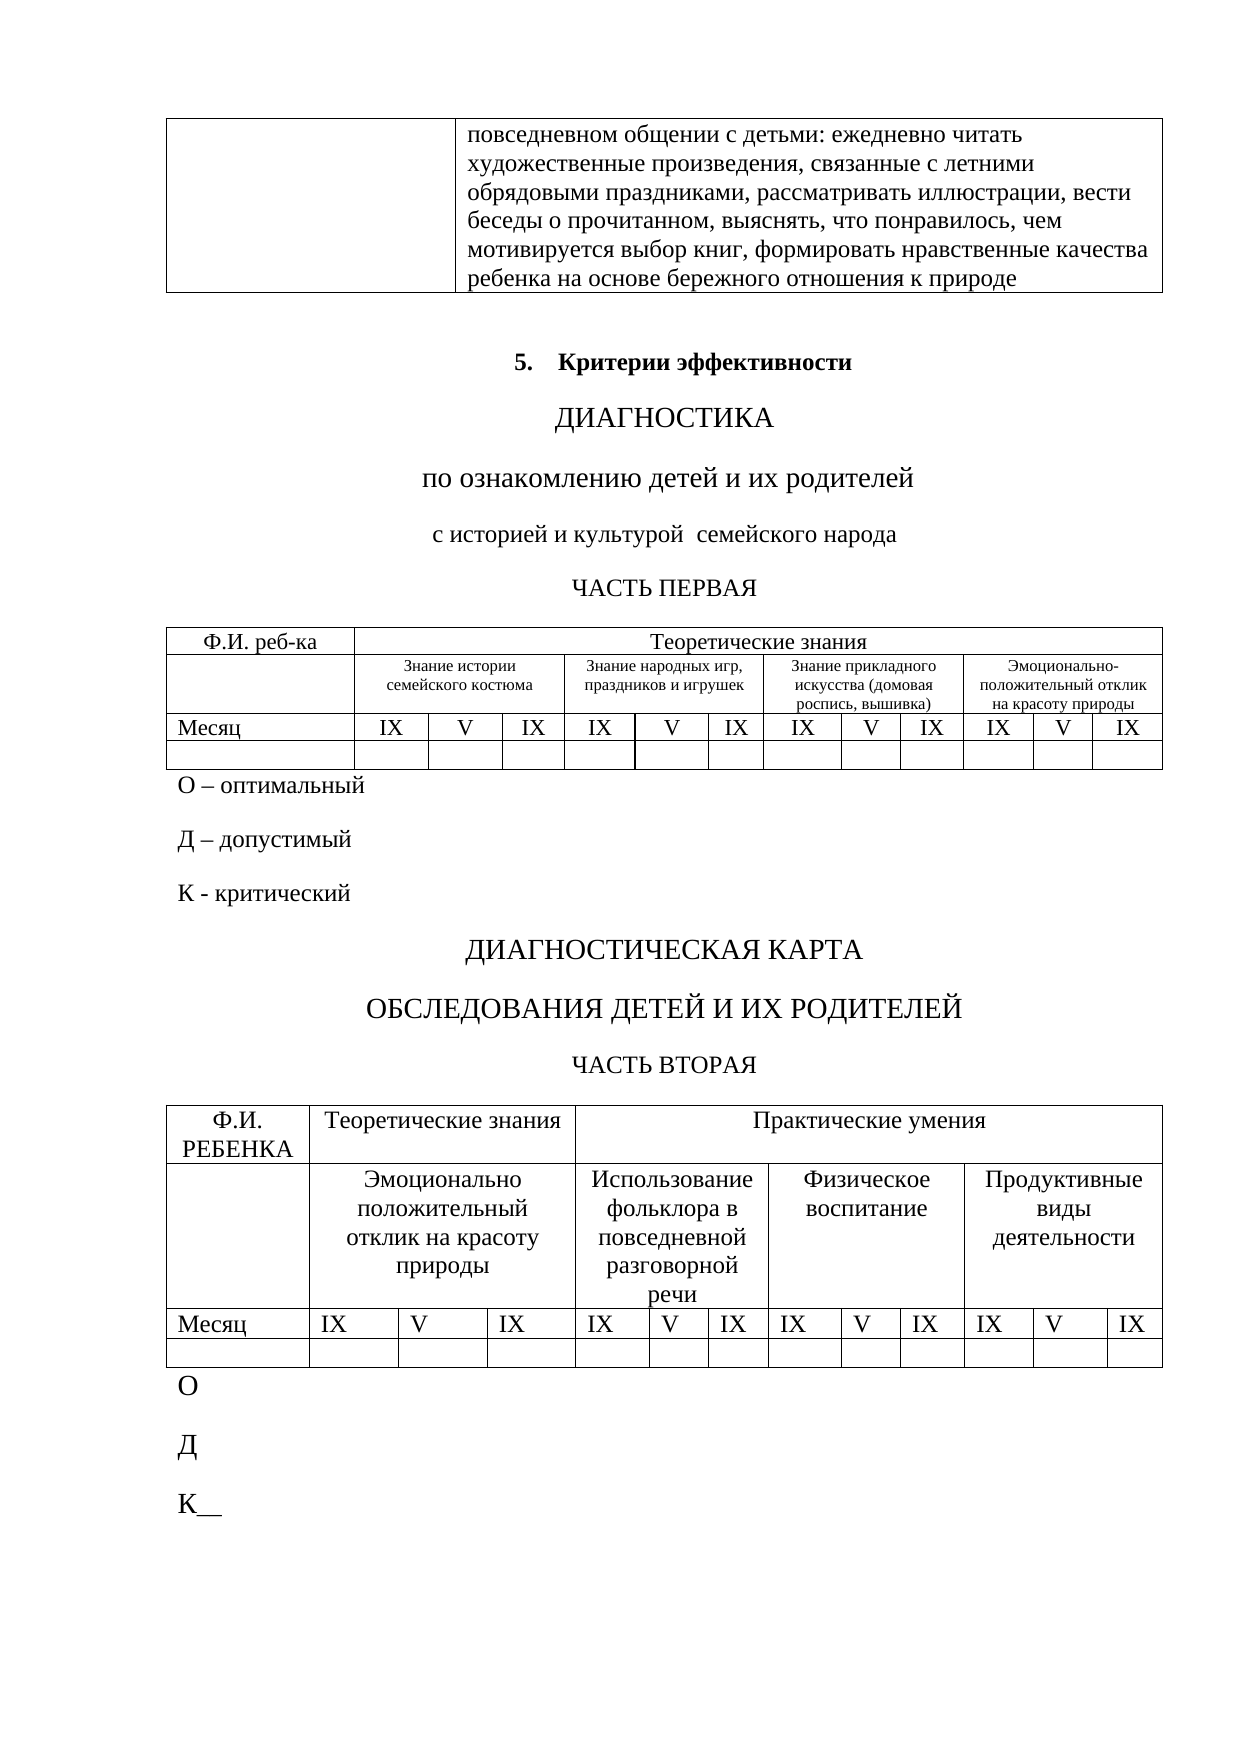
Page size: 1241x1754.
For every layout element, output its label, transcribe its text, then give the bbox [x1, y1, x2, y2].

text К - критический [177, 878, 1152, 907]
table_cell Знание истории семейского костюма [355, 655, 564, 713]
text ЧАСТЬ ВТОРАЯ [177, 1051, 1152, 1079]
table_cell [167, 1339, 309, 1367]
text ОБСЛЕДОВАНИЯ ДЕТЕЙ И ИХ РОДИТЕЛЕЙ [177, 991, 1152, 1025]
table_cell [1093, 741, 1162, 769]
table_cell [764, 741, 841, 769]
table_cell Использование фольклора в повседневной разговорной речи [576, 1164, 768, 1308]
table_cell V [1034, 714, 1092, 740]
table_header Теоретические знания [310, 1106, 575, 1163]
table_cell [1034, 741, 1092, 769]
text по ознакомлению детей и их родителей [177, 460, 1152, 493]
text с историей и культурой семейского народа [177, 519, 1152, 548]
table_cell IX [764, 714, 841, 740]
text О – оптимальный [177, 770, 1152, 799]
table_cell V [842, 1309, 900, 1338]
table_cell [167, 1164, 309, 1308]
table_header Практические умения [576, 1106, 1162, 1163]
text О [177, 1368, 1152, 1401]
table_cell V [636, 714, 708, 740]
table_cell [576, 1339, 649, 1367]
table_cell V [399, 1309, 487, 1338]
text Д – допустимый [177, 824, 1152, 853]
table_cell IX [565, 714, 634, 740]
table_cell [399, 1339, 487, 1367]
table_cell Физическое воспитание [769, 1164, 964, 1308]
table_cell [1034, 1339, 1107, 1367]
table_cell IX [901, 1309, 964, 1338]
table_cell Знание народных игр, праздников и игрушек [565, 655, 763, 713]
table_cell Месяц [167, 714, 354, 740]
table_cell IX [1108, 1309, 1162, 1338]
text ДИАГНОСТИКА [177, 400, 1152, 434]
table_cell IX [964, 714, 1033, 740]
table_cell IX [503, 714, 564, 740]
text К__ [177, 1486, 1152, 1520]
table_header Ф.И. РЕБЕНКА [167, 1106, 309, 1163]
table_cell [1108, 1339, 1162, 1367]
table_cell IX [310, 1309, 398, 1338]
table_cell [650, 1339, 708, 1367]
table_cell Знание прикладного искусства (домовая роспись, вышивка) [764, 655, 963, 713]
table_cell Продуктивные виды деятельности [965, 1164, 1162, 1308]
table_cell [503, 741, 564, 769]
table_cell [842, 1339, 900, 1367]
table_cell [964, 741, 1033, 769]
table_cell IX [355, 714, 428, 740]
table_cell [355, 741, 428, 769]
table_header Теоретические знания [355, 628, 1162, 654]
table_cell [456, 119, 1162, 292]
table_cell [842, 741, 900, 769]
table_cell IX [901, 714, 963, 740]
table_cell IX [1093, 714, 1162, 740]
table_cell IX [709, 714, 763, 740]
table_cell [636, 741, 708, 769]
table_cell IX [576, 1309, 649, 1338]
table_cell [901, 1339, 964, 1367]
table_cell [709, 1339, 768, 1367]
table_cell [167, 119, 455, 292]
list Критерии эффективности [215, 347, 1152, 375]
text ЧАСТЬ ПЕРВАЯ [177, 573, 1152, 602]
table_cell [709, 741, 763, 769]
table_cell [965, 1339, 1033, 1367]
text Д [177, 1427, 1152, 1461]
table_cell V [650, 1309, 708, 1338]
table_cell V [842, 714, 900, 740]
table_cell Эмоционально положительный отклик на красоту природы [310, 1164, 575, 1308]
table_cell Месяц [167, 1309, 309, 1338]
table_cell IX [965, 1309, 1033, 1338]
table_cell [769, 1339, 841, 1367]
table_cell V [1034, 1309, 1107, 1338]
table_cell [429, 741, 502, 769]
table_cell [901, 741, 963, 769]
table_cell [310, 1339, 398, 1367]
table_cell [167, 655, 354, 713]
table_cell [167, 741, 354, 769]
table_cell IX [488, 1309, 575, 1338]
table_cell Эмоционально-положительный отклик на красоту природы [964, 655, 1162, 713]
table_cell [565, 741, 634, 769]
table_cell IX [769, 1309, 841, 1338]
text ДИАГНОСТИЧЕСКАЯ КАРТА [177, 932, 1152, 965]
table_cell [488, 1339, 575, 1367]
table_cell IX [709, 1309, 768, 1338]
table_header Ф.И. реб-ка [167, 628, 354, 654]
table_cell V [429, 714, 502, 740]
